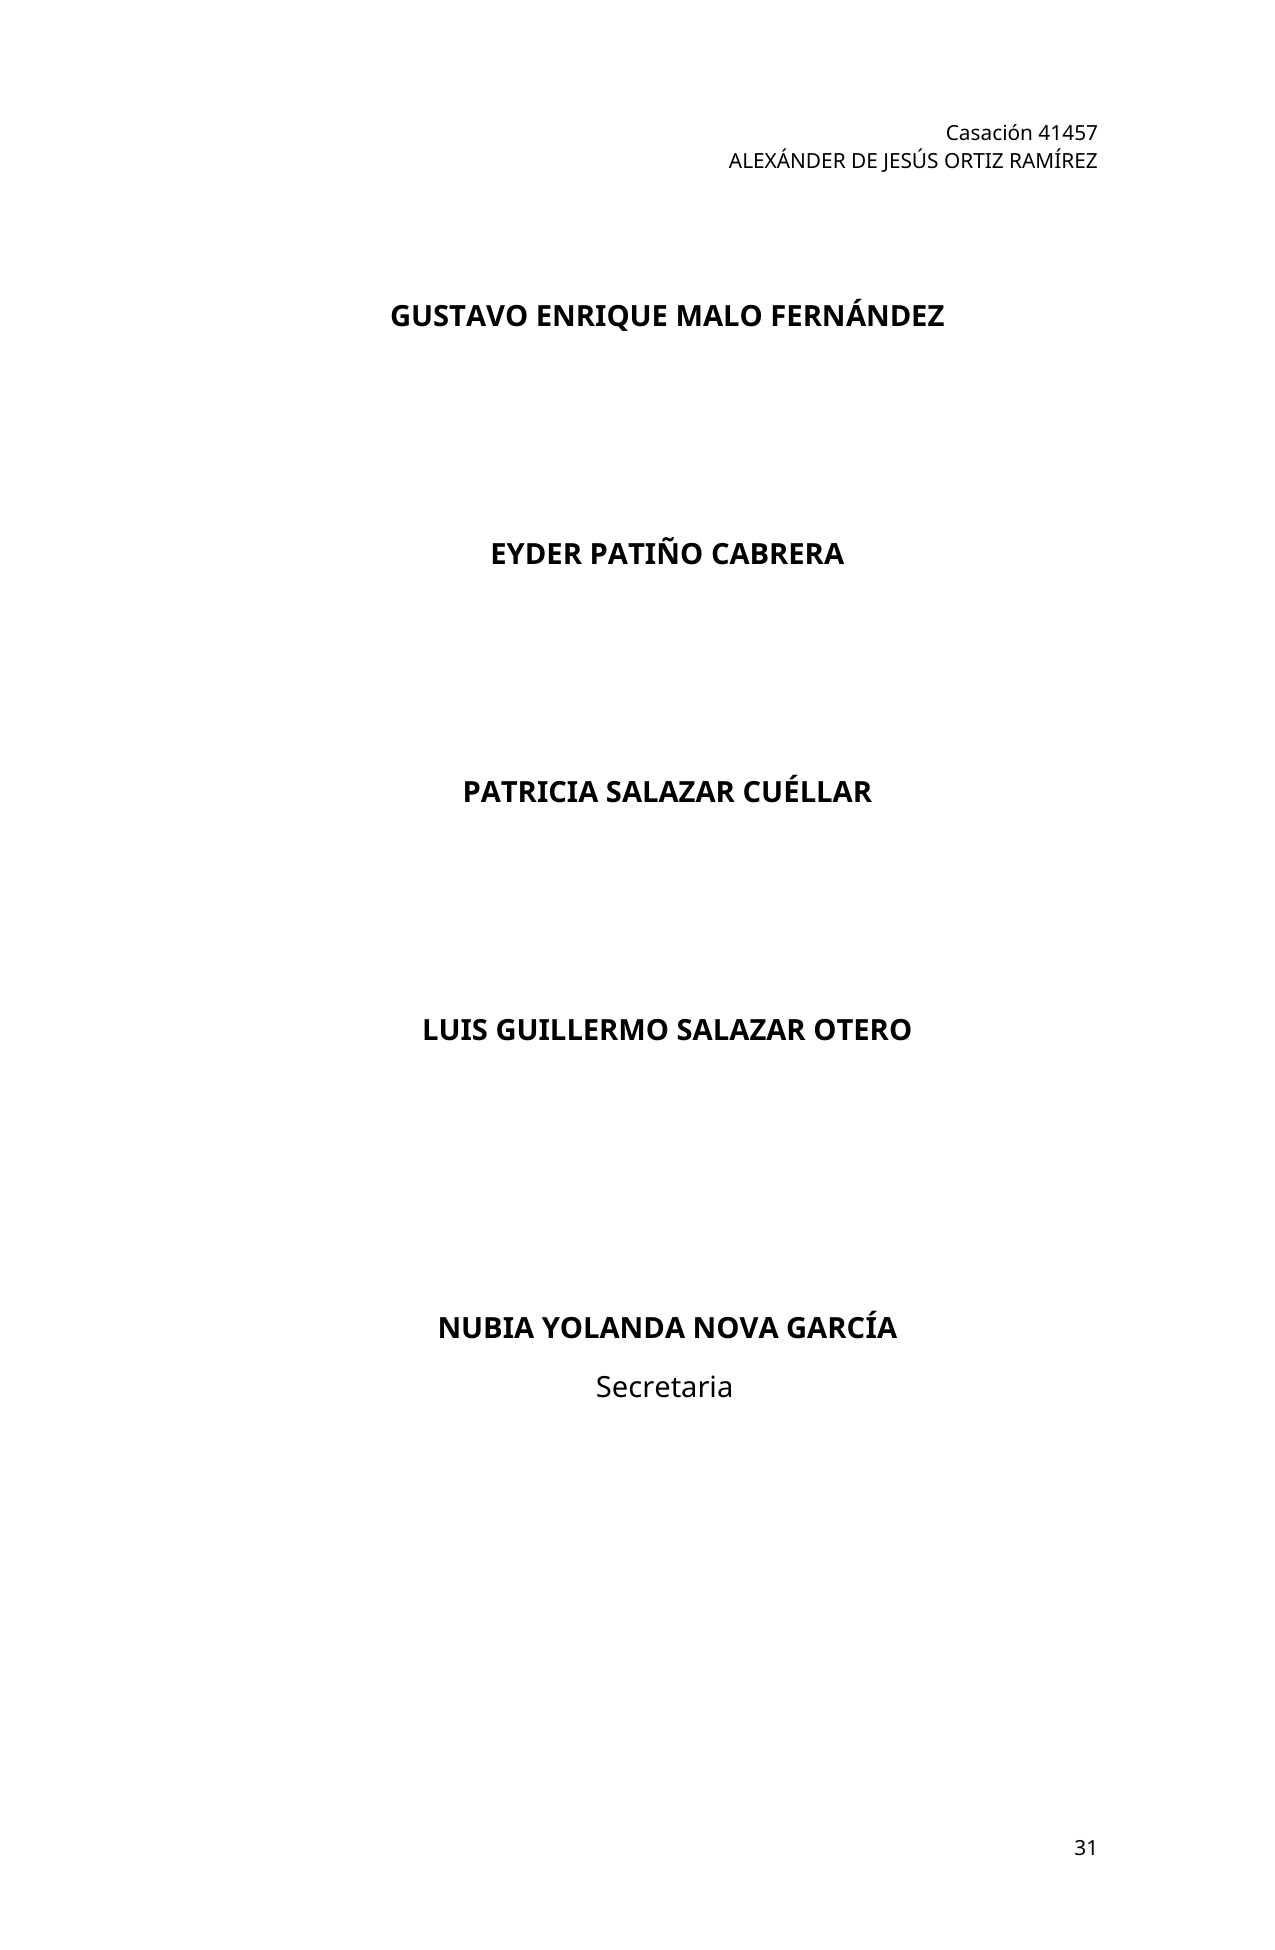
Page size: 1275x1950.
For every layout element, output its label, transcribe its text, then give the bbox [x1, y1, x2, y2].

text NUBIA YOLANDA NOVA GARCÍA [236, 1307, 1098, 1347]
text GUSTAVO ENRIQUE MALO FERNÁNDEZ [236, 296, 1098, 335]
text PATRICIA SALAZAR CUÉLLAR [236, 772, 1098, 811]
text Secretaria [236, 1366, 1092, 1406]
text LUIS GUILLERMO SALAZAR OTERO [236, 1009, 1098, 1049]
text EYDER PATIÑO CABRERA [236, 534, 1098, 573]
